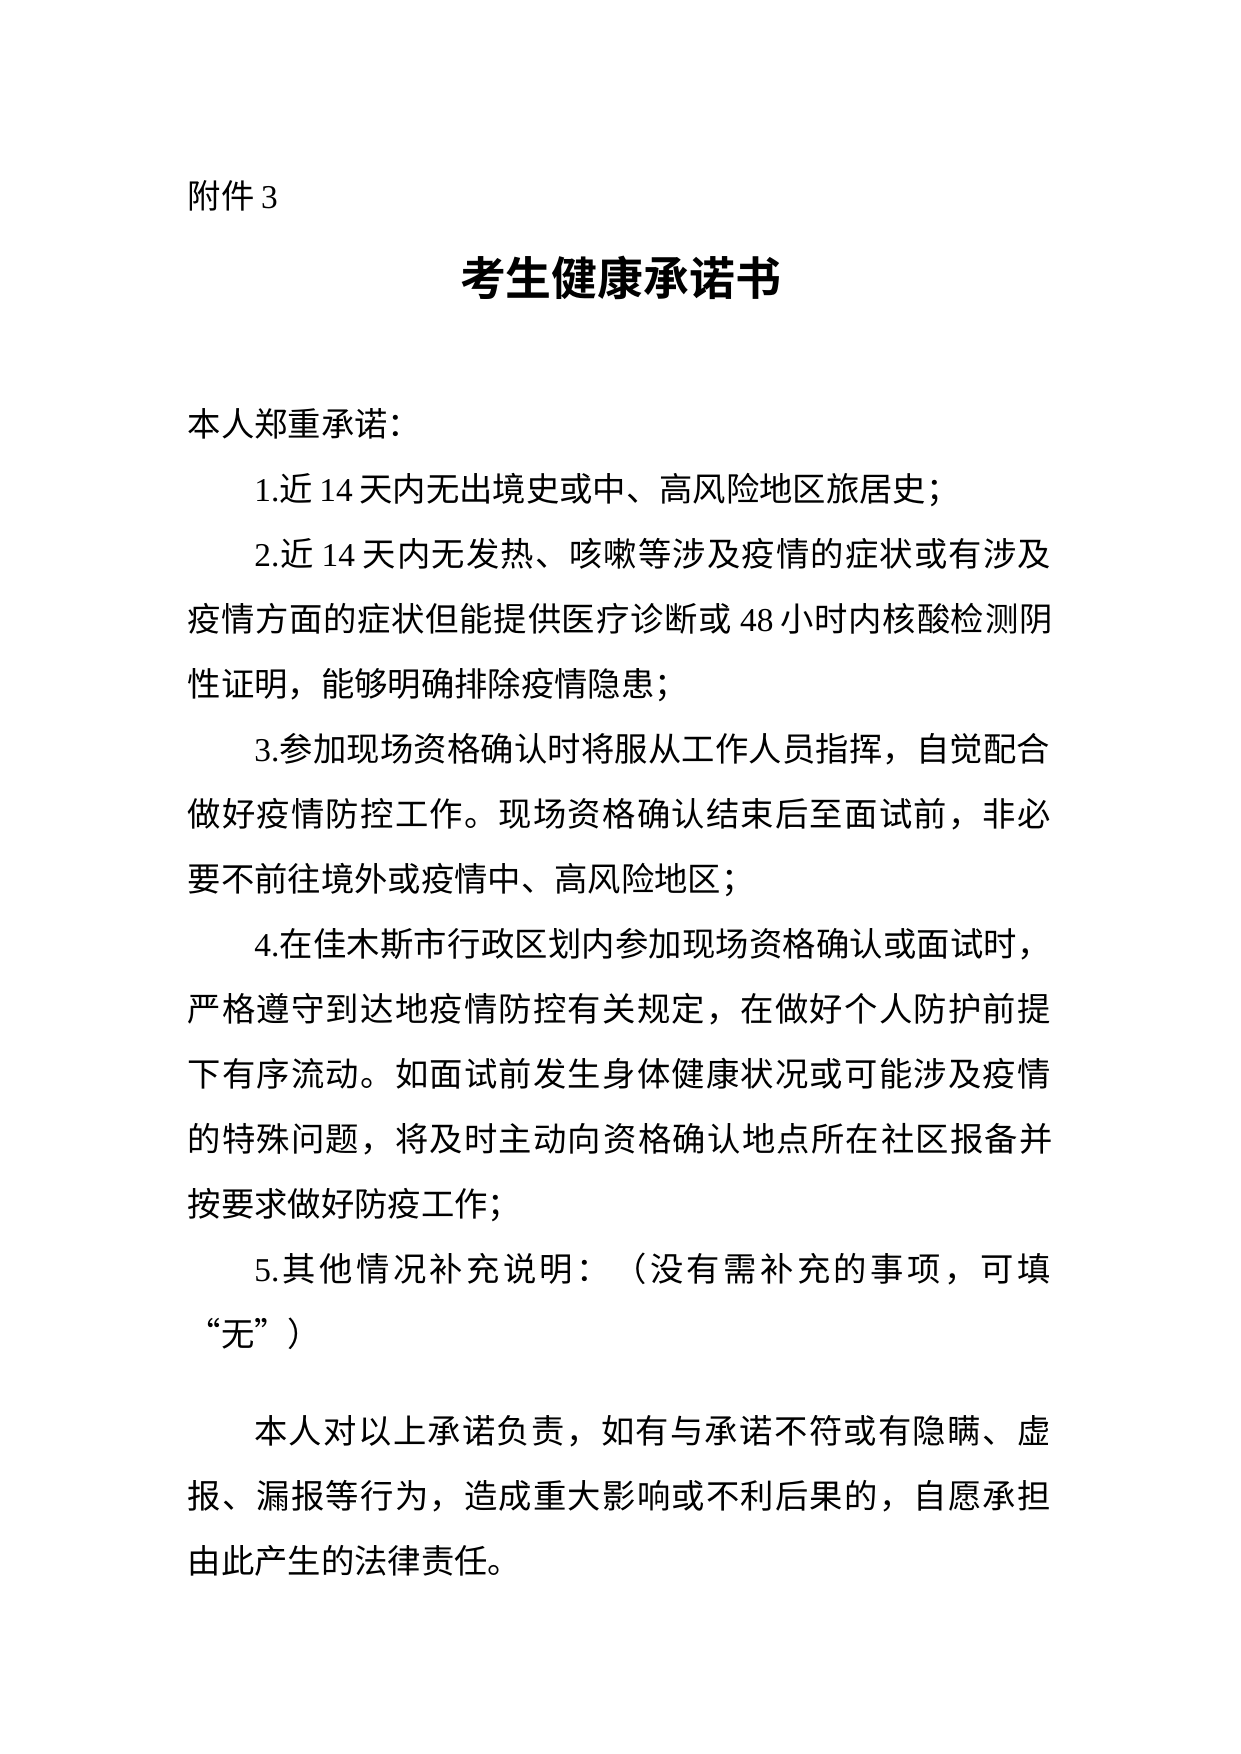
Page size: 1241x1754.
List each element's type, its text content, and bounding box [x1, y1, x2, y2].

text 2.近14天内无发热、咳嗽等涉及疫情的症状或有涉及疫情方面的症状但能提供医疗诊断或48小时内核酸检测阴性证明，能够明确排除疫情隐患； [187, 519, 1053, 714]
text 本人郑重承诺： [187, 389, 1053, 454]
text 考生健康承诺书 [187, 227, 1053, 324]
text 附件3 [187, 162, 1053, 227]
text 5.其他情况补充说明：（没有需补充的事项，可填“无”） [187, 1234, 1053, 1364]
text 4.在佳木斯市行政区划内参加现场资格确认或面试时，严格遵守到达地疫情防控有关规定，在做好个人防护前提下有序流动。如面试前发生身体健康状况或可能涉及疫情的特殊问题，将及时主动向资格确认地点所在社区报备并按要求做好防疫工作； [187, 909, 1053, 1234]
text 3.参加现场资格确认时将服从工作人员指挥，自觉配合做好疫情防控工作。现场资格确认结束后至面试前，非必要不前往境外或疫情中、高风险地区； [187, 714, 1053, 909]
text 1.近14天内无出境史或中、高风险地区旅居史； [187, 454, 1053, 519]
text 本人对以上承诺负责，如有与承诺不符或有隐瞒、虚报、漏报等行为，造成重大影响或不利后果的，自愿承担由此产生的法律责任。 [187, 1397, 1053, 1592]
